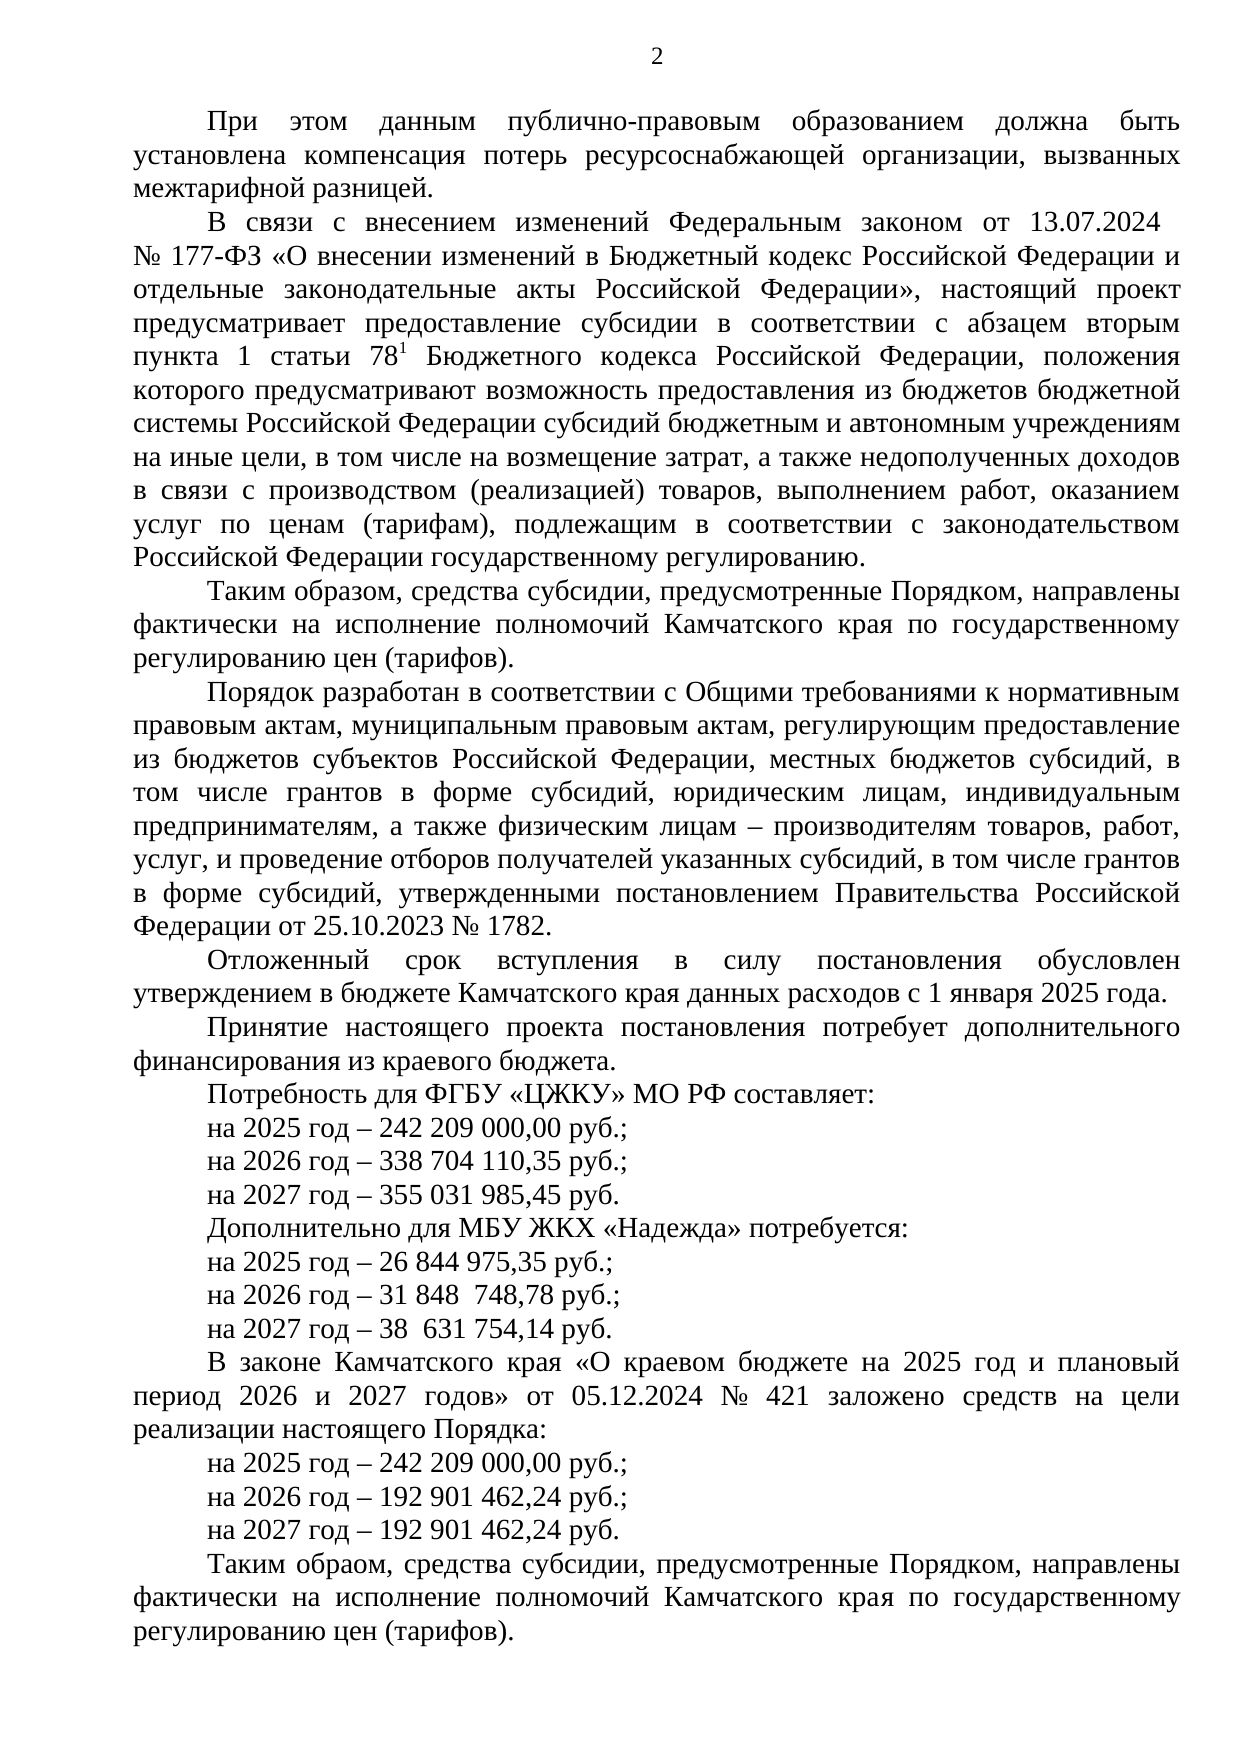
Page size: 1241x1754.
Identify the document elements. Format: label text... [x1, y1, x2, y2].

text на 2027 год – 192 901 462,24 руб. [133, 1512, 1181, 1546]
text В законе Камчатского края «О краевом бюджете на 2025 год и плановый период 2026 и 2027 годов» от 05.12.2024 № 421 заложено средств на цели реализации настоящего Порядка: [133, 1344, 1181, 1445]
text Дополнительно для МБУ ЖКХ «Надежда» потребуется: [133, 1210, 1181, 1244]
text на 2026 год – 338 704 110,35 руб.; [133, 1143, 1181, 1177]
text Порядок разработан в соответствии с Общими требованиями к нормативным правовым актам, муниципальным правовым актам, регулирующим предоставление из бюджетов субъектов Российской Федерации, местных бюджетов субсидий, в том числе грантов в форме субсидий, юридическим лицам, индивидуальным предпринимателям, а также физическим лицам – производителям товаров, работ, услуг, и проведение отборов получателей указанных субсидий, в том числе грантов в форме субсидий, утвержденными постановлением Правительства Российской Федерации от 25.10.2023 № 1782. [133, 674, 1181, 942]
text Отложенный срок вступления в силу постановления обусловлен утверждением в бюджете Камчатского края данных расходов с 1 января 2025 года. [133, 942, 1181, 1009]
text на 2026 год – 31 848 748,78 руб.; [133, 1277, 1181, 1311]
text Потребность для ФГБУ «ЦЖКУ» МО РФ составляет: [133, 1076, 1181, 1110]
text Таким образом, средства субсидии, предусмотренные Порядком, направлены фактически на исполнение полномочий Камчатского края по государственному регулированию цен (тарифов). [133, 573, 1181, 674]
text Таким обраом, средства субсидии, предусмотренные Порядком, направлены фактически на исполнение полномочий Камчатского края по государственному регулированию цен (тарифов). [133, 1546, 1181, 1646]
text на 2027 год – 355 031 985,45 руб. [133, 1177, 1181, 1210]
text на 2025 год – 26 844 975,35 руб.; [133, 1244, 1181, 1277]
text на 2025 год – 242 209 000,00 руб.; [133, 1445, 1181, 1479]
text на 2026 год – 192 901 462,24 руб.; [133, 1479, 1181, 1512]
text При этом данным публично-правовым образованием должна быть установлена компенсация потерь ресурсоснабжающей организации, вызванных межтарифной разницей. [133, 103, 1181, 204]
text на 2025 год – 242 209 000,00 руб.; [133, 1110, 1181, 1143]
text на 2027 год – 38 631 754,14 руб. [133, 1311, 1181, 1344]
text В связи с внесением изменений Федеральным законом от 13.07.2024 № 177-ФЗ «О внесении изменений в Бюджетный кодекс Российской Федерации и отдельные законодательные акты Российской Федерации», настоящий проект предусматривает предоставление субсидии в соответствии с абзацем вторым пункта 1 статьи 781 Бюджетного кодекса Российской Федерации, положения которого предусматривают возможность предоставления из бюджетов бюджетной системы Российской Федерации субсидий бюджетным и автономным учреждениям на иные цели, в том числе на возмещение затрат, а также недополученных доходов в связи с производством (реализацией) товаров, выполнением работ, оказанием услуг по ценам (тарифам), подлежащим в соответствии с законодательством Российской Федерации государственному регулированию. [133, 204, 1181, 573]
text Принятие настоящего проекта постановления потребует дополнительного финансирования из краевого бюджета. [133, 1009, 1181, 1076]
